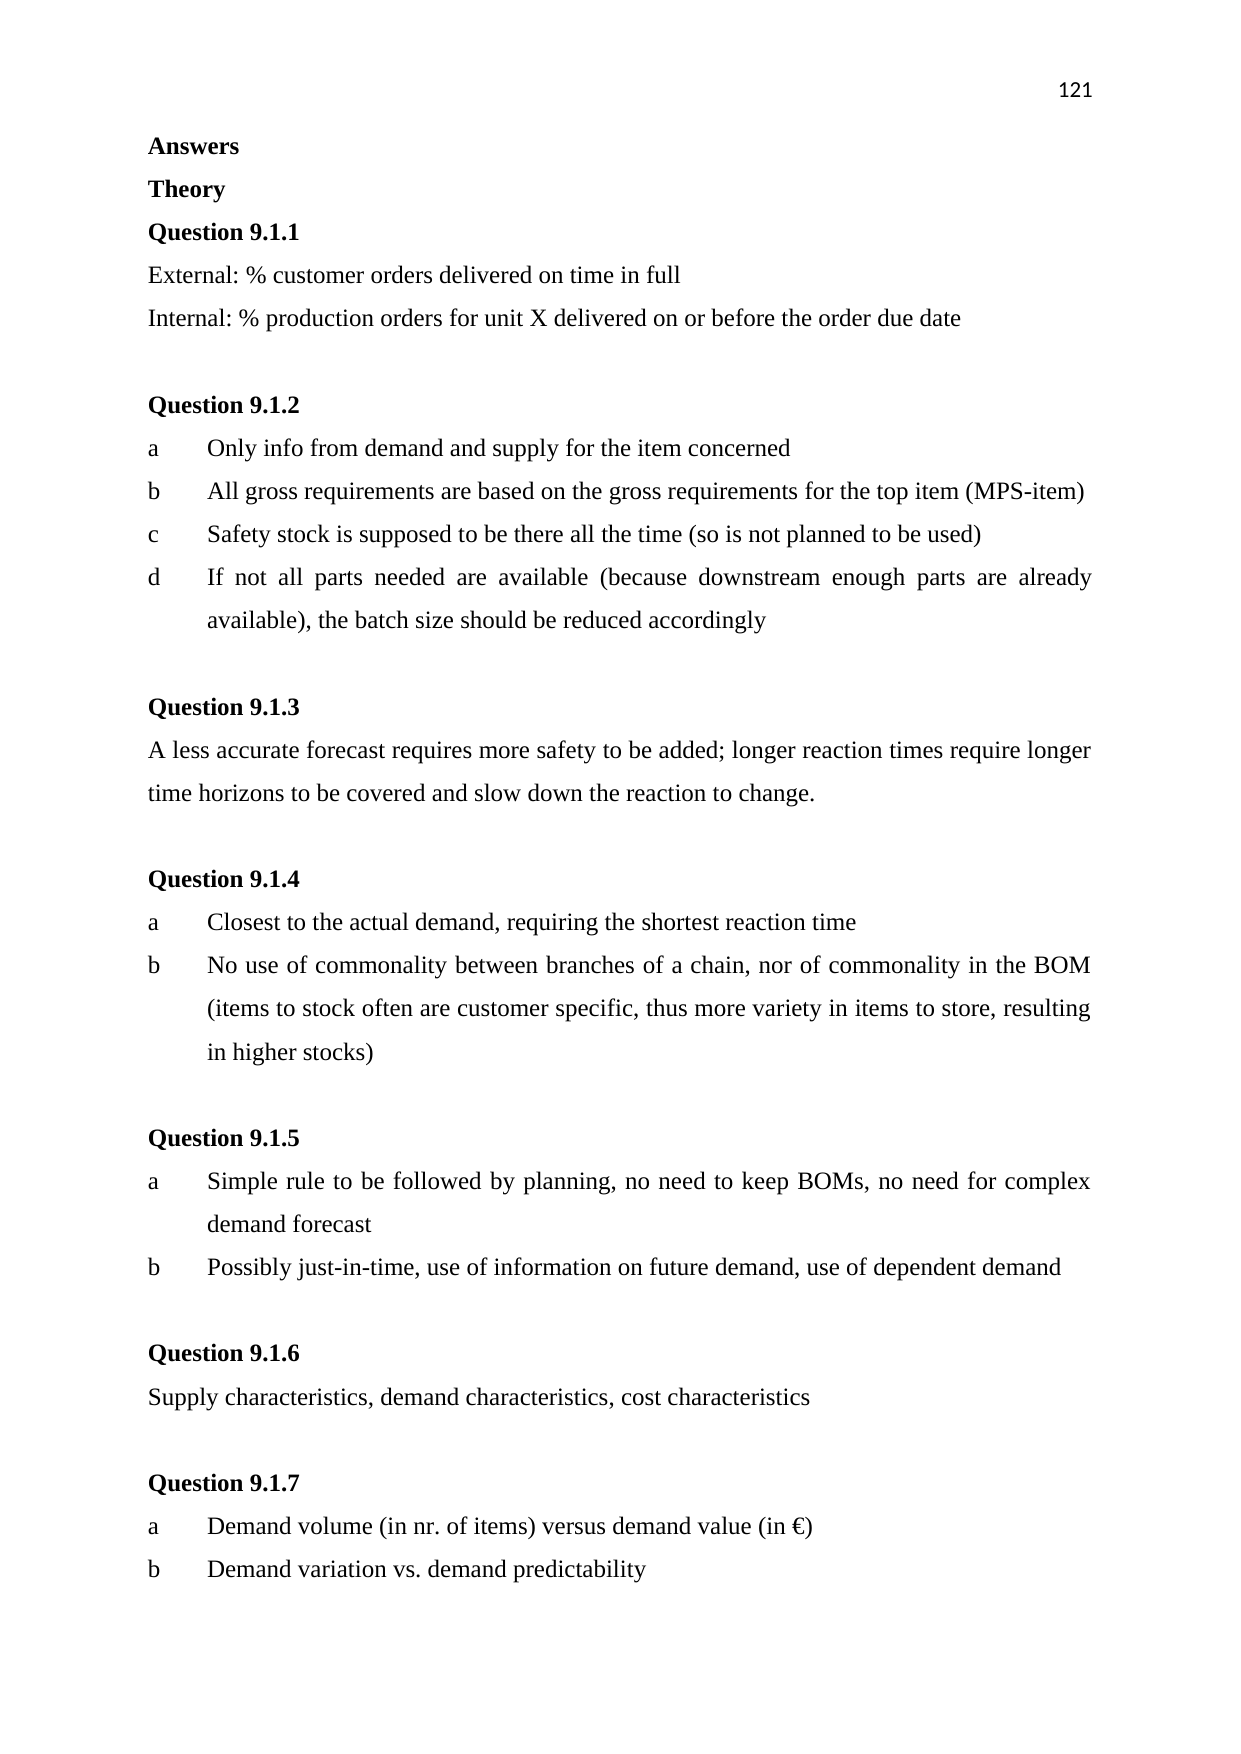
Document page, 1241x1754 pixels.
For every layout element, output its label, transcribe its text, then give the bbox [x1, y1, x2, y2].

text Question 9.1.6 [148, 1338, 1092, 1367]
text b No use of commonality between branches of a chain, nor of commonality in the BOM (items to stock often are customer specific, thus more variety in items to store, resulting in higher stocks) [148, 950, 1092, 1065]
text A less accurate forecast requires more safety to be added; longer reaction times require longer time horizons to be covered and slow down the reaction to change. [148, 735, 1092, 807]
text a Only info from demand and supply for the item concerned [148, 433, 1092, 462]
text Question 9.1.7 [148, 1468, 1092, 1497]
text Question 9.1.4 [148, 864, 1092, 893]
text c Safety stock is supposed to be there all the time (so is not planned to be used) [148, 519, 1092, 548]
text Internal: % production orders for unit X delivered on or before the order due date [148, 303, 1092, 332]
text Question 9.1.1 [148, 217, 1092, 246]
text External: % customer orders delivered on time in full [148, 260, 1092, 289]
text Question 9.1.3 [148, 692, 1092, 720]
text Question 9.1.5 [148, 1123, 1092, 1152]
text b Possibly just-in-time, use of information on future demand, use of dependent demand [148, 1252, 1092, 1281]
text d If not all parts needed are available (because downstream enough parts are already available), the batch size should be reduced accordingly [148, 562, 1092, 634]
text a Closest to the actual demand, requiring the shortest reaction time [148, 907, 1092, 936]
text Answers [148, 131, 1092, 160]
text Theory [148, 174, 1092, 203]
text a Demand volume (in nr. of items) versus demand value (in €) [148, 1511, 1092, 1540]
text b Demand variation vs. demand predictability [148, 1554, 1092, 1583]
text Question 9.1.2 [148, 390, 1092, 418]
text a Simple rule to be followed by planning, no need to keep BOMs, no need for complex demand forecast [148, 1166, 1092, 1238]
text b All gross requirements are based on the gross requirements for the top item (MPS-item) [148, 476, 1092, 505]
text Supply characteristics, demand characteristics, cost characteristics [148, 1382, 1092, 1410]
